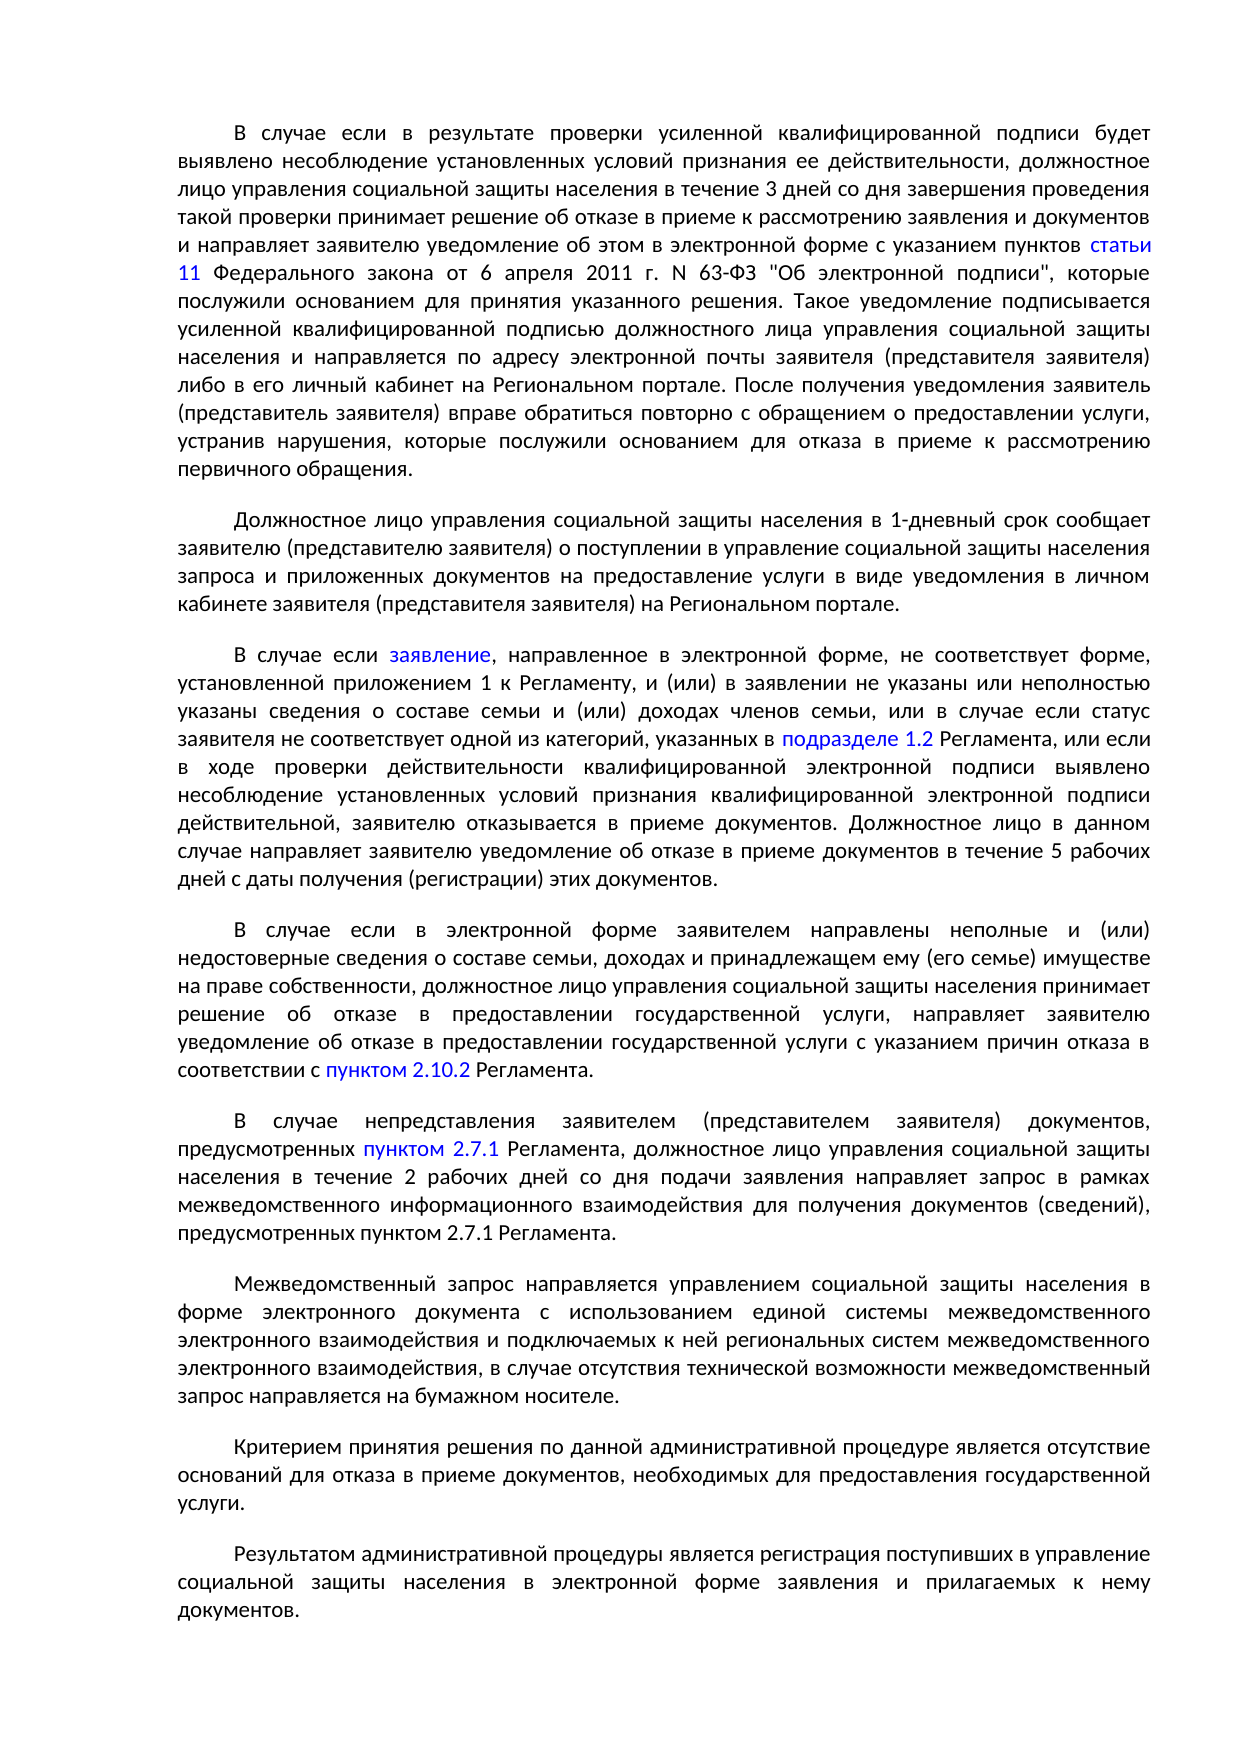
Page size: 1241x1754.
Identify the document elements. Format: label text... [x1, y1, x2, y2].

text В случае если в электронной форме заявителем направлены неполные и (или) недостоверные сведения о составе семьи, доходах и принадлежащем ему (его семье) имуществе на праве собственности, должностное лицо управления социальной защиты населения принимает решение об отказе в предоставлении государственной услуги, направляет заявителю уведомление об отказе в предоставлении государственной услуги с указанием причин отказа в соответствии с пунктом 2.10.2 Регламента. [177, 915, 1152, 1083]
text В случае если заявление, направленное в электронной форме, не соответствует форме, установленной приложением 1 к Регламенту, и (или) в заявлении не указаны или неполностью указаны сведения о составе семьи и (или) доходах членов семьи, или в случае если статус заявителя не соответствует одной из категорий, указанных в подразделе 1.2 Регламента, или если в ходе проверки действительности квалифицированной электронной подписи выявлено несоблюдение установленных условий признания квалифицированной электронной подписи действительной, заявителю отказывается в приеме документов. Должностное лицо в данном случае направляет заявителю уведомление об отказе в приеме документов в течение 5 рабочих дней с даты получения (регистрации) этих документов. [177, 640, 1152, 892]
text Должностное лицо управления социальной защиты населения в 1-дневный срок сообщает заявителю (представителю заявителя) о поступлении в управление социальной защиты населения запроса и приложенных документов на предоставление услуги в виде уведомления в личном кабинете заявителя (представителя заявителя) на Региональном портале. [177, 505, 1152, 617]
text Результатом административной процедуры является регистрация поступивших в управление социальной защиты населения в электронной форме заявления и прилагаемых к нему документов. [177, 1539, 1152, 1623]
text В случае если в результате проверки усиленной квалифицированной подписи будет выявлено несоблюдение установленных условий признания ее действительности, должностное лицо управления социальной защиты населения в течение 3 дней со дня завершения проведения такой проверки принимает решение об отказе в приеме к рассмотрению заявления и документов и направляет заявителю уведомление об этом в электронной форме с указанием пунктов статьи 11 Федерального закона от 6 апреля 2011 г. N 63-ФЗ "Об электронной подписи", которые послужили основанием для принятия указанного решения. Такое уведомление подписывается усиленной квалифицированной подписью должностного лица управления социальной защиты населения и направляется по адресу электронной почты заявителя (представителя заявителя) либо в его личный кабинет на Региональном портале. После получения уведомления заявитель (представитель заявителя) вправе обратиться повторно с обращением о предоставлении услуги, устранив нарушения, которые послужили основанием для отказа в приеме к рассмотрению первичного обращения. [177, 118, 1152, 482]
text Межведомственный запрос направляется управлением социальной защиты населения в форме электронного документа с использованием единой системы межведомственного электронного взаимодействия и подключаемых к ней региональных систем межведомственного электронного взаимодействия, в случае отсутствия технической возможности межведомственный запрос направляется на бумажном носителе. [177, 1269, 1152, 1409]
text В случае непредставления заявителем (представителем заявителя) документов, предусмотренных пунктом 2.7.1 Регламента, должностное лицо управления социальной защиты населения в течение 2 рабочих дней со дня подачи заявления направляет запрос в рамках межведомственного информационного взаимодействия для получения документов (сведений), предусмотренных пунктом 2.7.1 Регламента. [177, 1106, 1152, 1247]
text Критерием принятия решения по данной административной процедуре является отсутствие оснований для отказа в приеме документов, необходимых для предоставления государственной услуги. [177, 1432, 1152, 1517]
